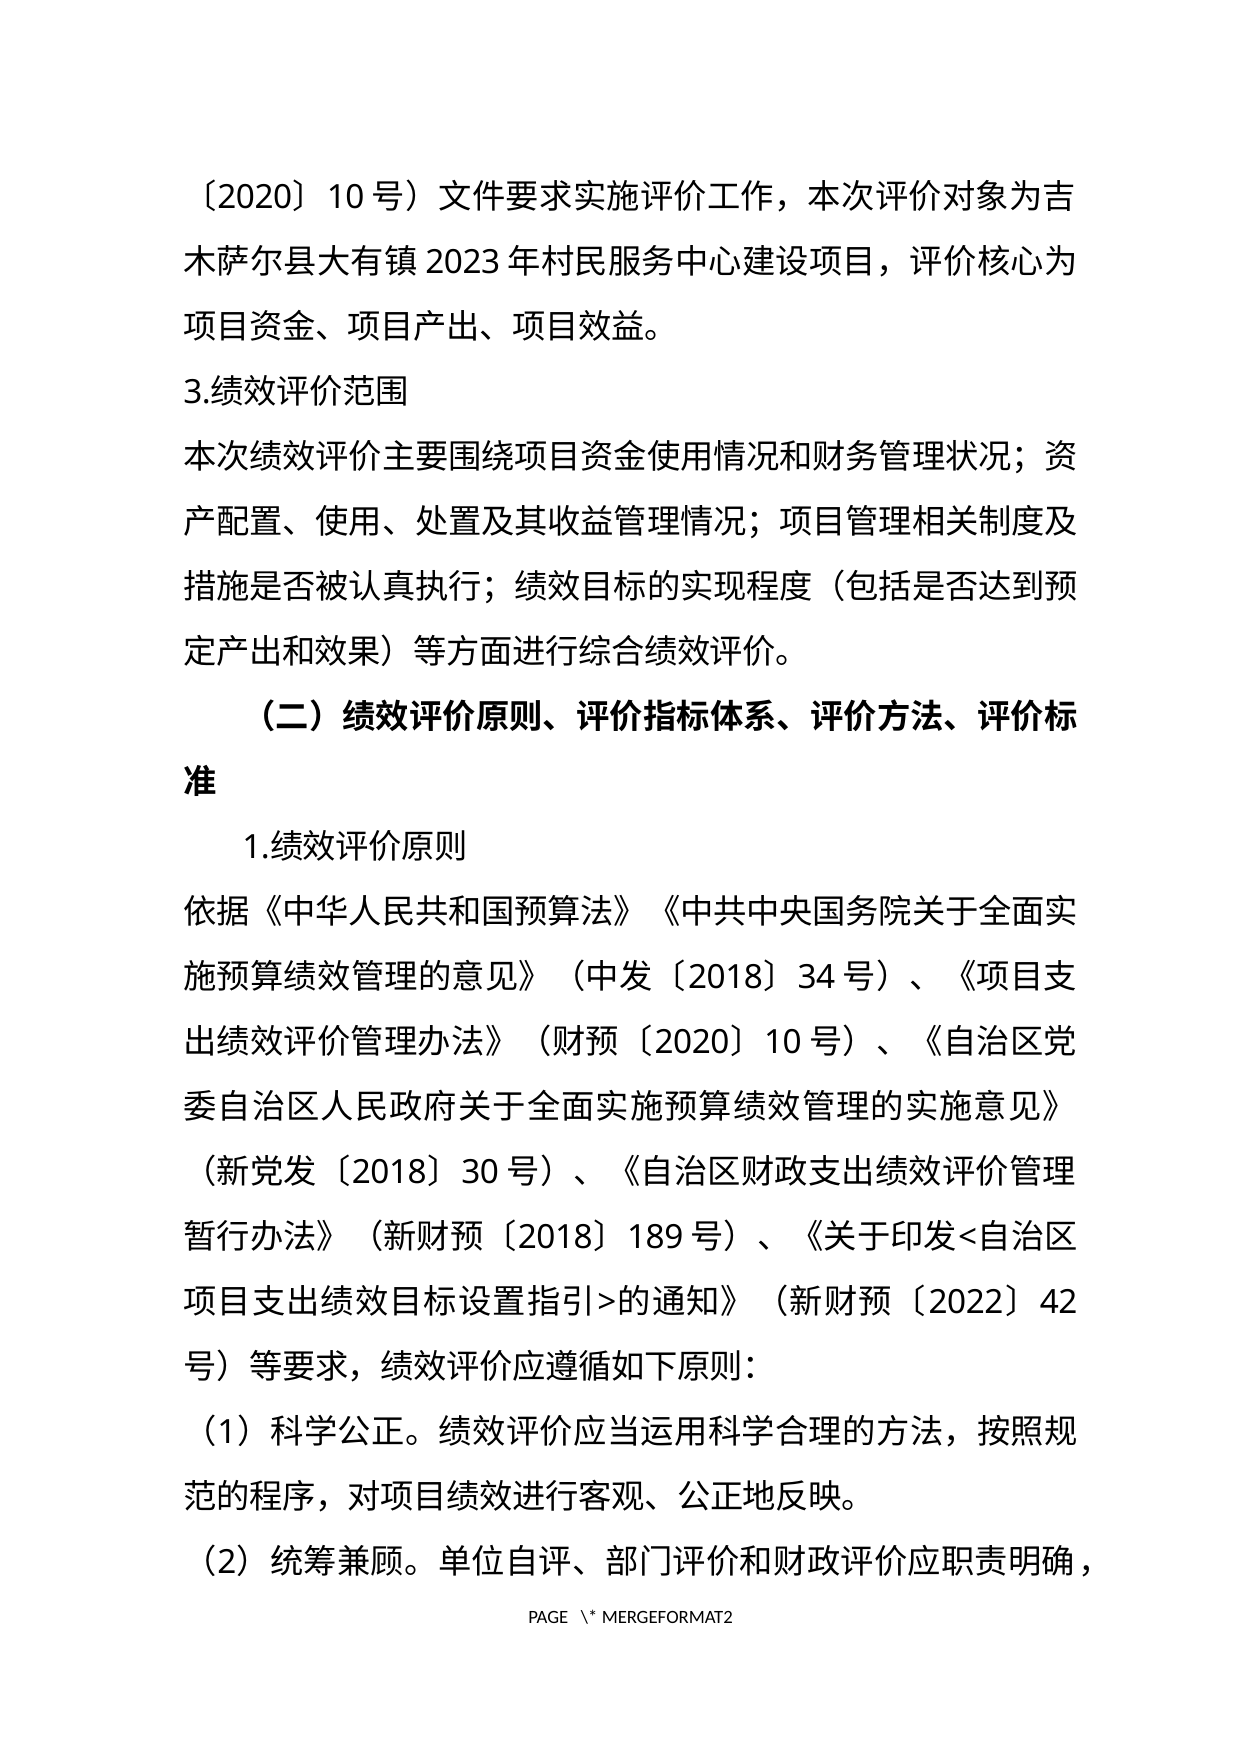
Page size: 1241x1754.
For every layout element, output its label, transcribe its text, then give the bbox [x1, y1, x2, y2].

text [183, 812, 1078, 1592]
text （二）绩效评价原则、评价指标体系、评价方法、评价标准 [183, 682, 1078, 812]
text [183, 162, 1078, 682]
